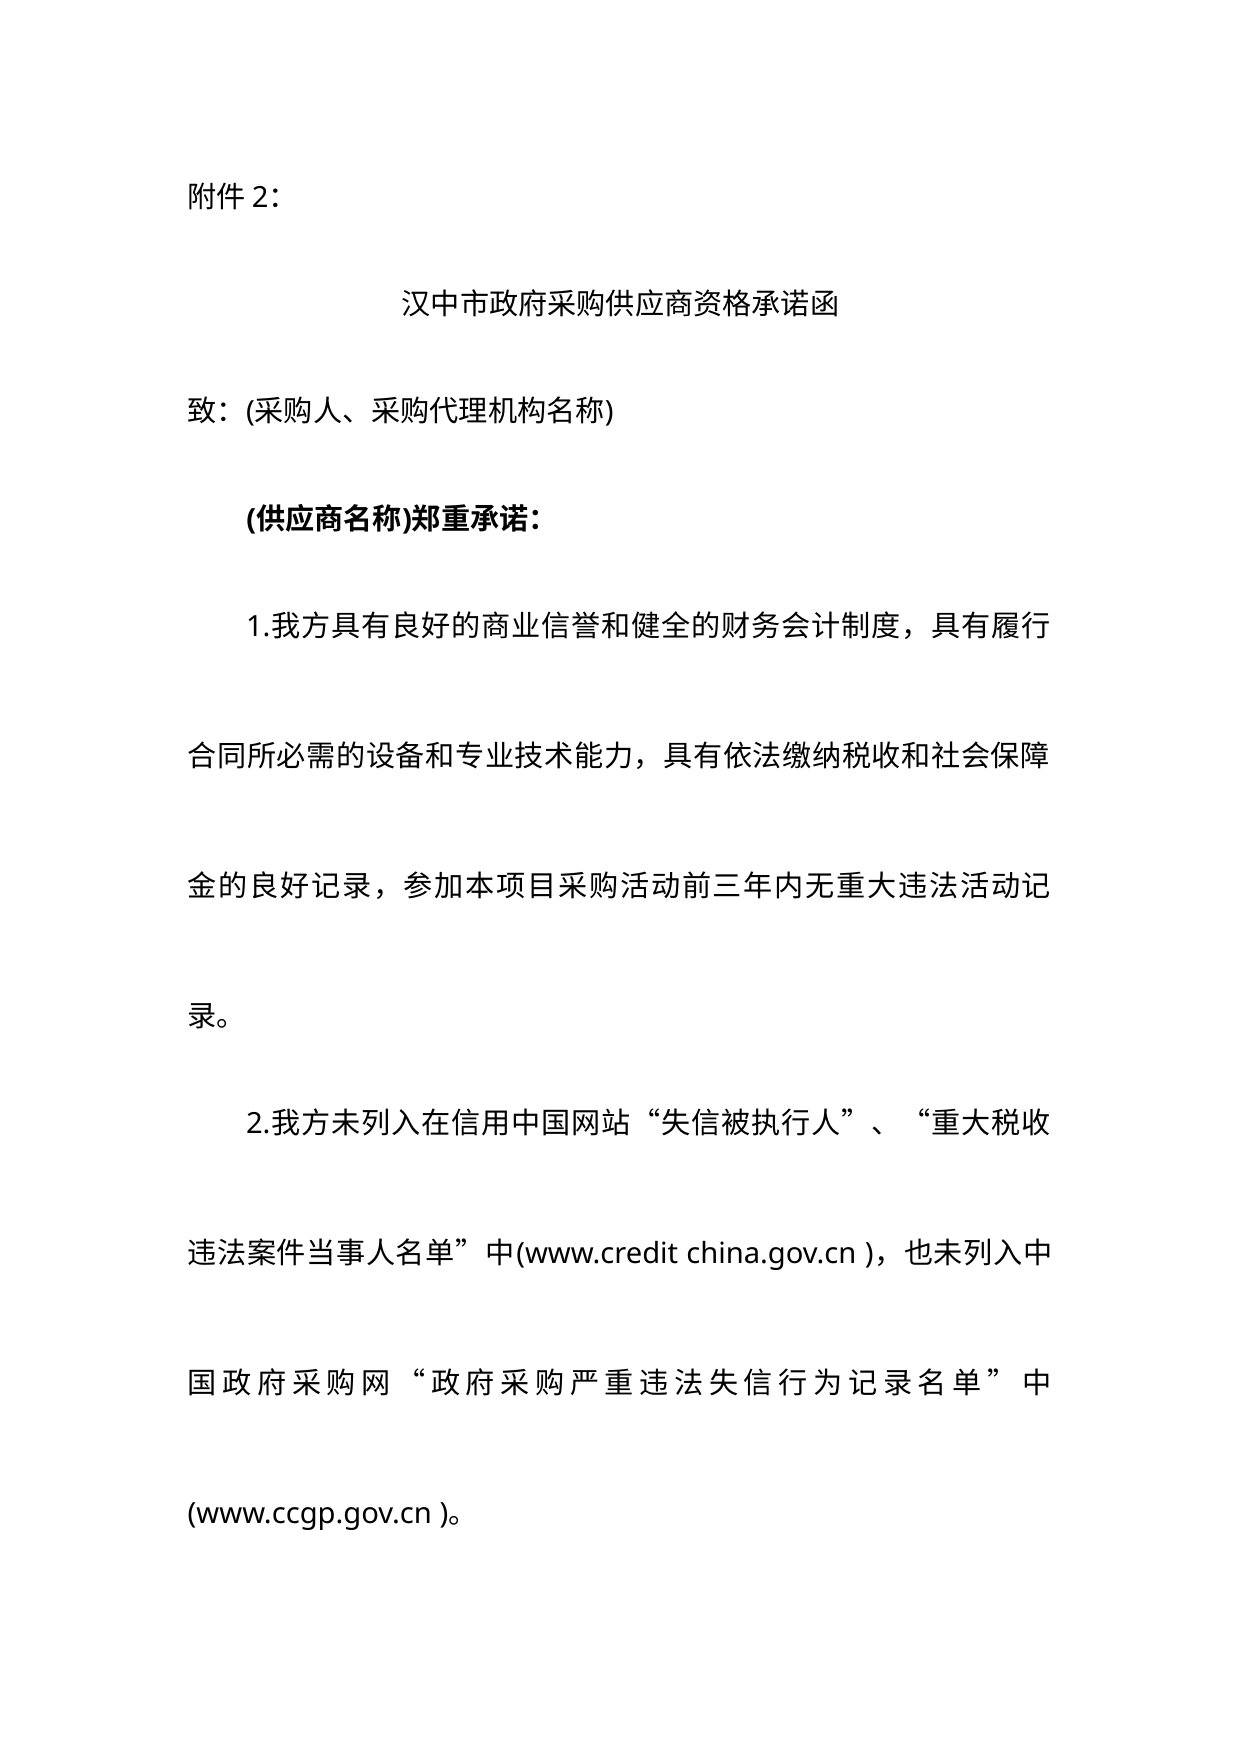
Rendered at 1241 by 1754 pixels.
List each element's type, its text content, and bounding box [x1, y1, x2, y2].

text (供应商名称)郑重承诺： [187, 484, 1053, 549]
text 附件2： [187, 162, 1053, 227]
list 2.我方未列入在信用中国网站“失信被执行人”、“重大税收违法案件当事人名单”中(www.credit china.gov.cn )，也未列入中国政府采购网“政府采购严重违法失信行为记录名单”中(www.ccgp.gov.cn )。 [187, 1089, 1053, 1544]
list 1.我方具有良好的商业信誉和健全的财务会计制度，具有履行合同所必需的设备和专业技术能力，具有依法缴纳税收和社会保障金的良好记录，参加本项目采购活动前三年内无重大违法活动记录。 [187, 591, 1053, 1046]
text 致：(采购人、采购代理机构名称) [187, 377, 1053, 442]
text 汉中市政府采购供应商资格承诺函 [187, 269, 1053, 334]
